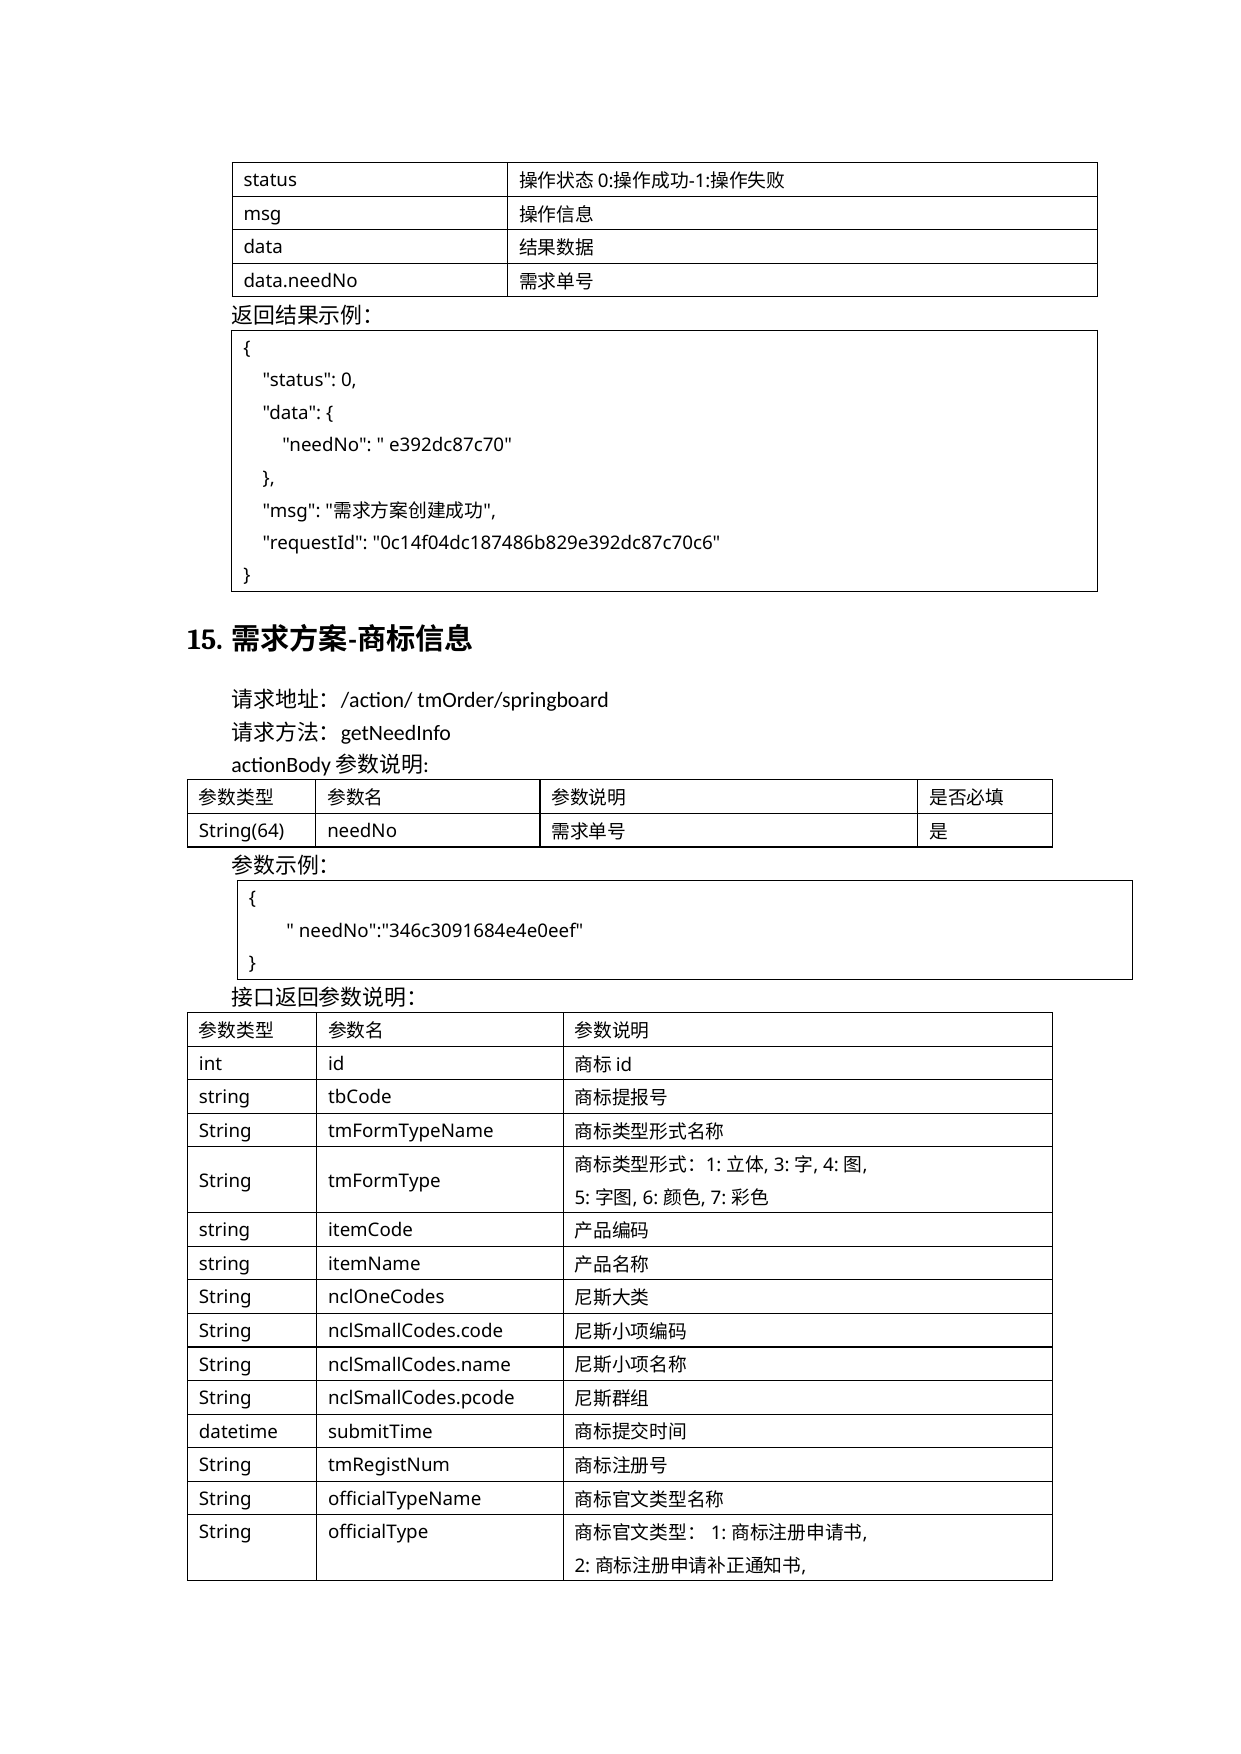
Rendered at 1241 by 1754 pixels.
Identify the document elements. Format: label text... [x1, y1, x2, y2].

table_cell datetime [188, 1415, 316, 1447]
table_cell String(64) [188, 814, 315, 846]
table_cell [564, 1515, 1052, 1580]
table_cell nclSmallCodes.code [317, 1314, 563, 1346]
table_header 参数说明 [564, 1013, 1052, 1046]
table_cell 结果数据 [508, 230, 1097, 263]
table_cell 是 [918, 814, 1052, 846]
table_cell 操作状态0:操作成功-1:操作失败 [508, 163, 1097, 196]
table_cell 商标类型形式：1: 立体, 3: 字, 4: 图, 5: 字图, 6: 颜色, 7: 彩色 [564, 1147, 1052, 1212]
table_cell officialTypeName [317, 1482, 563, 1514]
table_cell tmFormTypeName [317, 1114, 563, 1146]
table_cell nclOneCodes [317, 1280, 563, 1313]
table_cell 尼斯小项编码 [564, 1314, 1052, 1346]
table_cell data.needNo [233, 264, 507, 296]
list actionBody参数说明: [231, 747, 1053, 779]
table_cell 尼斯群组 [564, 1381, 1052, 1413]
table_cell 需求单号 [541, 814, 917, 846]
table_header 参数名 [316, 780, 539, 813]
table_cell 尼斯大类 [564, 1280, 1052, 1313]
list 参数示例： [231, 848, 1053, 880]
table_cell String [188, 1147, 316, 1212]
list 请求地址：/action/ tmOrder/springboard [231, 682, 1053, 714]
table_cell status [233, 163, 507, 196]
table_cell string [188, 1080, 316, 1113]
table_cell nclSmallCodes.pcode [317, 1381, 563, 1413]
table_cell tbCode [317, 1080, 563, 1113]
table_cell 商标官文类型名称 [564, 1482, 1052, 1514]
table_cell String [188, 1114, 316, 1146]
table_cell id [317, 1047, 563, 1079]
table_cell String [188, 1314, 316, 1346]
table_cell String [188, 1381, 316, 1413]
table_header 是否必填 [918, 780, 1052, 813]
table_cell msg [233, 197, 507, 229]
table_cell 商标注册号 [564, 1448, 1052, 1481]
table_cell 操作信息 [508, 197, 1097, 229]
table_cell 尼斯小项名称 [564, 1348, 1052, 1380]
table_header 参数名 [317, 1013, 563, 1046]
table_cell String [188, 1280, 316, 1313]
table_cell 需求单号 [508, 264, 1097, 296]
list 请求方法：getNeedInfo [231, 714, 1053, 747]
table_cell itemCode [317, 1213, 563, 1246]
table_cell 商标类型形式名称 [564, 1114, 1052, 1146]
table_cell nclSmallCodes.name [317, 1348, 563, 1380]
table_header 参数类型 [188, 780, 315, 813]
table_cell 产品编码 [564, 1213, 1052, 1246]
table_cell string [188, 1213, 316, 1246]
table_cell needNo [316, 814, 539, 846]
table_header 参数说明 [541, 780, 917, 813]
list 接口返回参数说明： [231, 979, 1053, 1012]
table_cell 商标id [564, 1047, 1052, 1079]
table_cell 商标提报号 [564, 1080, 1052, 1113]
table_cell tmFormType [317, 1147, 563, 1212]
table_cell String [188, 1348, 316, 1380]
table_cell itemName [317, 1247, 563, 1279]
table_cell officialType [317, 1515, 563, 1580]
table_cell String [188, 1448, 316, 1481]
table_header 参数类型 [188, 1013, 316, 1046]
table_cell 商标提交时间 [564, 1415, 1052, 1447]
table_cell data [233, 230, 507, 263]
table_cell 产品名称 [564, 1247, 1052, 1279]
table_cell int [188, 1047, 316, 1079]
table_cell submitTime [317, 1415, 563, 1447]
text 返回结果示例： [187, 297, 1053, 330]
table_header { " needNo":"346c3091684e4e0eef" } [238, 881, 1132, 978]
subtitle 需求方案-商标信息 [187, 604, 1053, 669]
table_header { "status": 0, "data": { "needNo": " e392dc87c70" }, "msg": "需求方案创建成功", "requestId": "0c14f04dc187486b829e392dc87c70c6" } [232, 331, 1097, 591]
table_cell String [188, 1515, 316, 1580]
table_cell String [188, 1482, 316, 1514]
table_cell tmRegistNum [317, 1448, 563, 1481]
table_cell string [188, 1247, 316, 1279]
